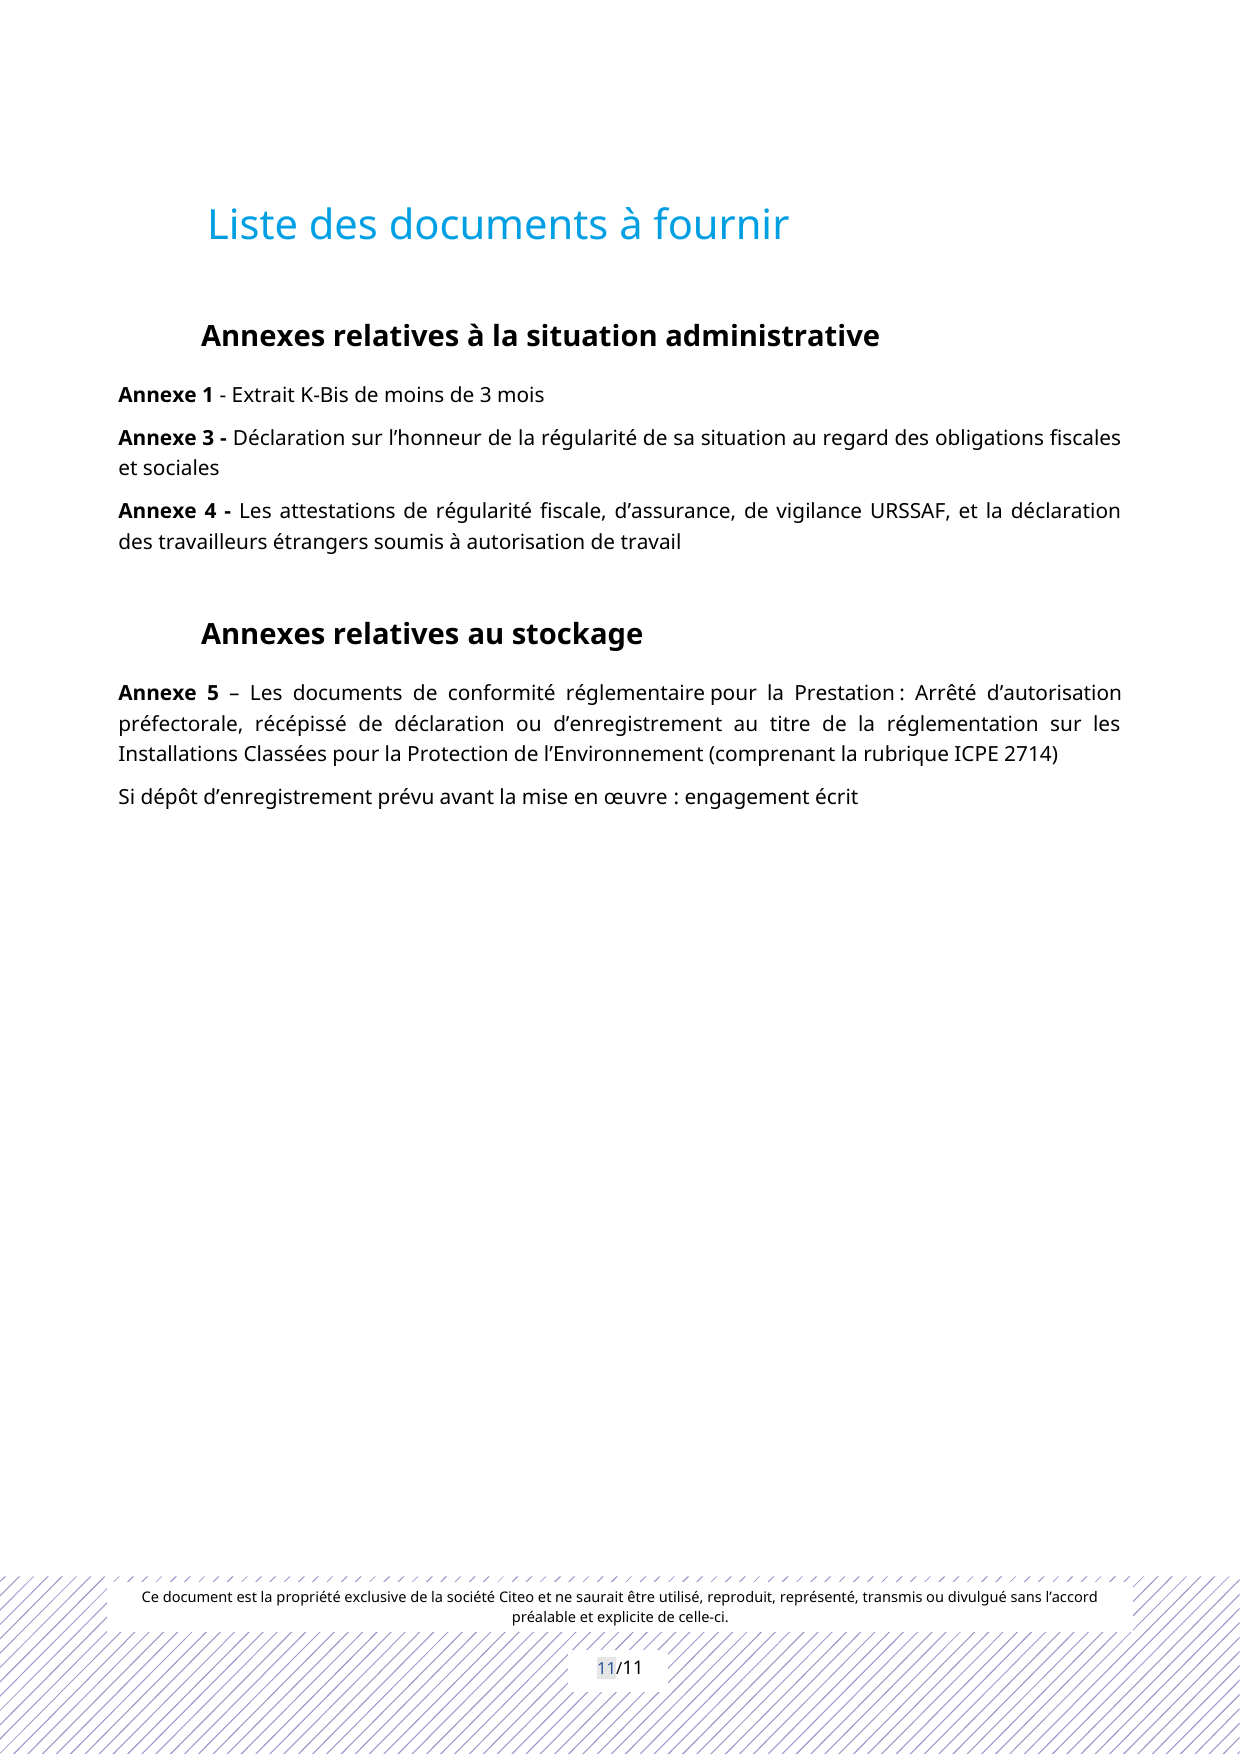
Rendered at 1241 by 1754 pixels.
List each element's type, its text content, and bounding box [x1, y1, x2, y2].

text Annexes relatives au stockage [201, 613, 1122, 653]
text Si dépôt d’enregistrement prévu avant la mise en œuvre : engagement écrit [118, 782, 1122, 811]
subtitle Liste des documents à fournir [207, 195, 1122, 252]
text Annexe 4 - Les attestations de régularité fiscale, d’assurance, de vigilance URSSAF, et la déclaration des travailleurs étrangers soumis à autorisation de travail [118, 497, 1122, 556]
text Annexe 5 – Les documents de conformité réglementaire pour la Prestation : Arrêté d’autorisation préfectorale, récépissé de déclaration ou d’enregistrement au titre de la réglementation sur les Installations Classées pour la Protection de l’Environnement (comprenant la rubrique ICPE 2714) [118, 678, 1122, 768]
text Annexes relatives à la situation administrative [201, 315, 1122, 355]
text Annexe 1 - Extrait K-Bis de moins de 3 mois [118, 380, 1122, 408]
text Annexe 3 - Déclaration sur l’honneur de la régularité de sa situation au regard des obligations fiscales et sociales [118, 423, 1122, 482]
